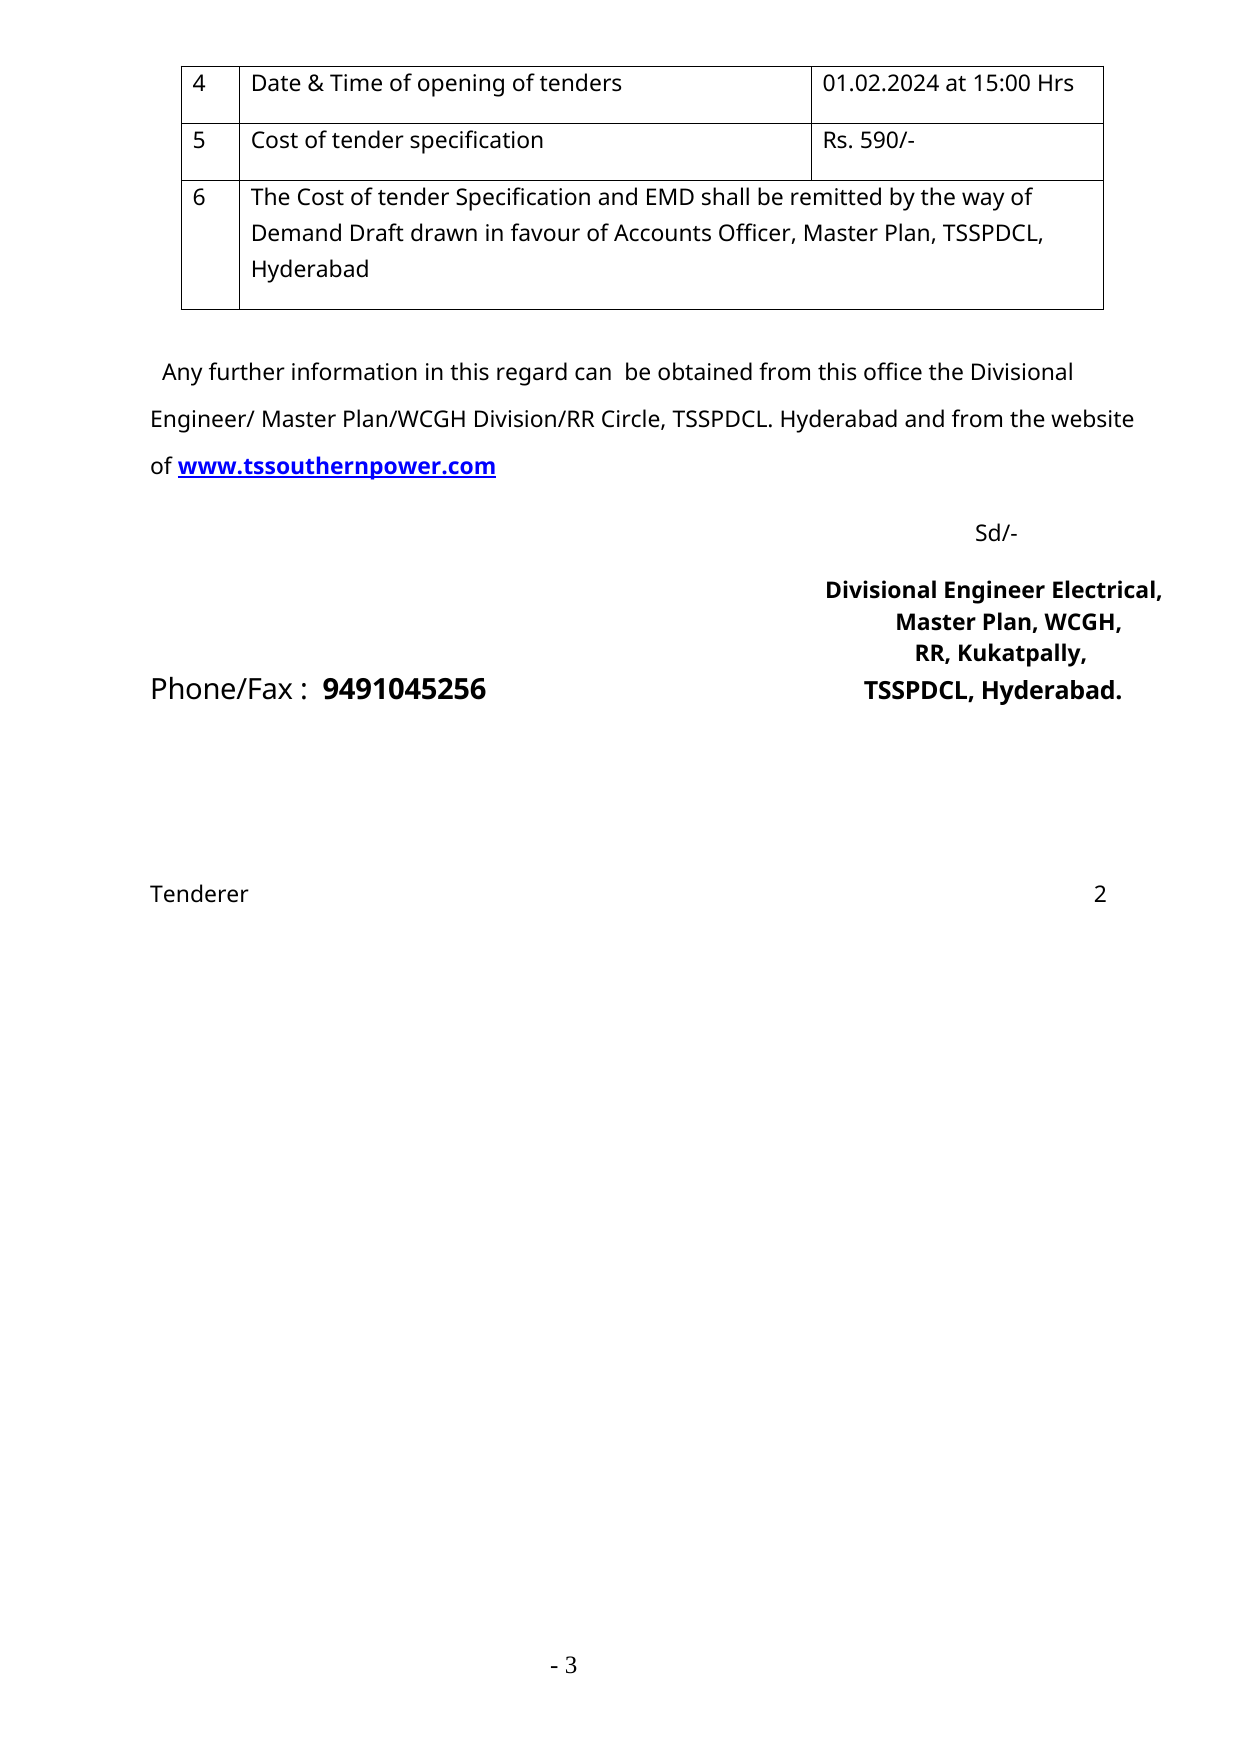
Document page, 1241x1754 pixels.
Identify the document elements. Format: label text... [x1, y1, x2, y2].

table_cell 5 [182, 124, 239, 179]
text Any further information in this regard can be obtained from this office the Divisional Engineer/ Master Plan/WCGH Division/RR Circle, TSSPDCL. Hyderabad and from the website of www.tssouthernpower.com [150, 356, 1135, 481]
table_cell 4 [182, 67, 239, 123]
table_cell Cost of tender specification [240, 124, 811, 179]
text RR, Kukatpally, [750, 637, 1135, 668]
text Master Plan, WCGH, [150, 605, 1135, 637]
table_cell The Cost of tender Specification and EMD shall be remitted by the way of Demand Draft drawn in favour of Accounts Officer, Master Plan, TSSPDCL, Hyderabad [240, 181, 1103, 308]
table_cell Rs. 590/- [812, 124, 1103, 179]
text Sd/- [150, 517, 1135, 549]
table_cell Date & Time of opening of tenders [240, 67, 811, 123]
table_cell 01.02.2024 at 15:00 Hrs [812, 67, 1103, 123]
text Divisional Engineer Electrical, [150, 574, 1167, 605]
text Tenderer 2 [150, 878, 1135, 909]
table_cell 6 [182, 181, 239, 308]
text Phone/Fax : 9491045256 TSSPDCL, Hyderabad. [150, 668, 1135, 708]
